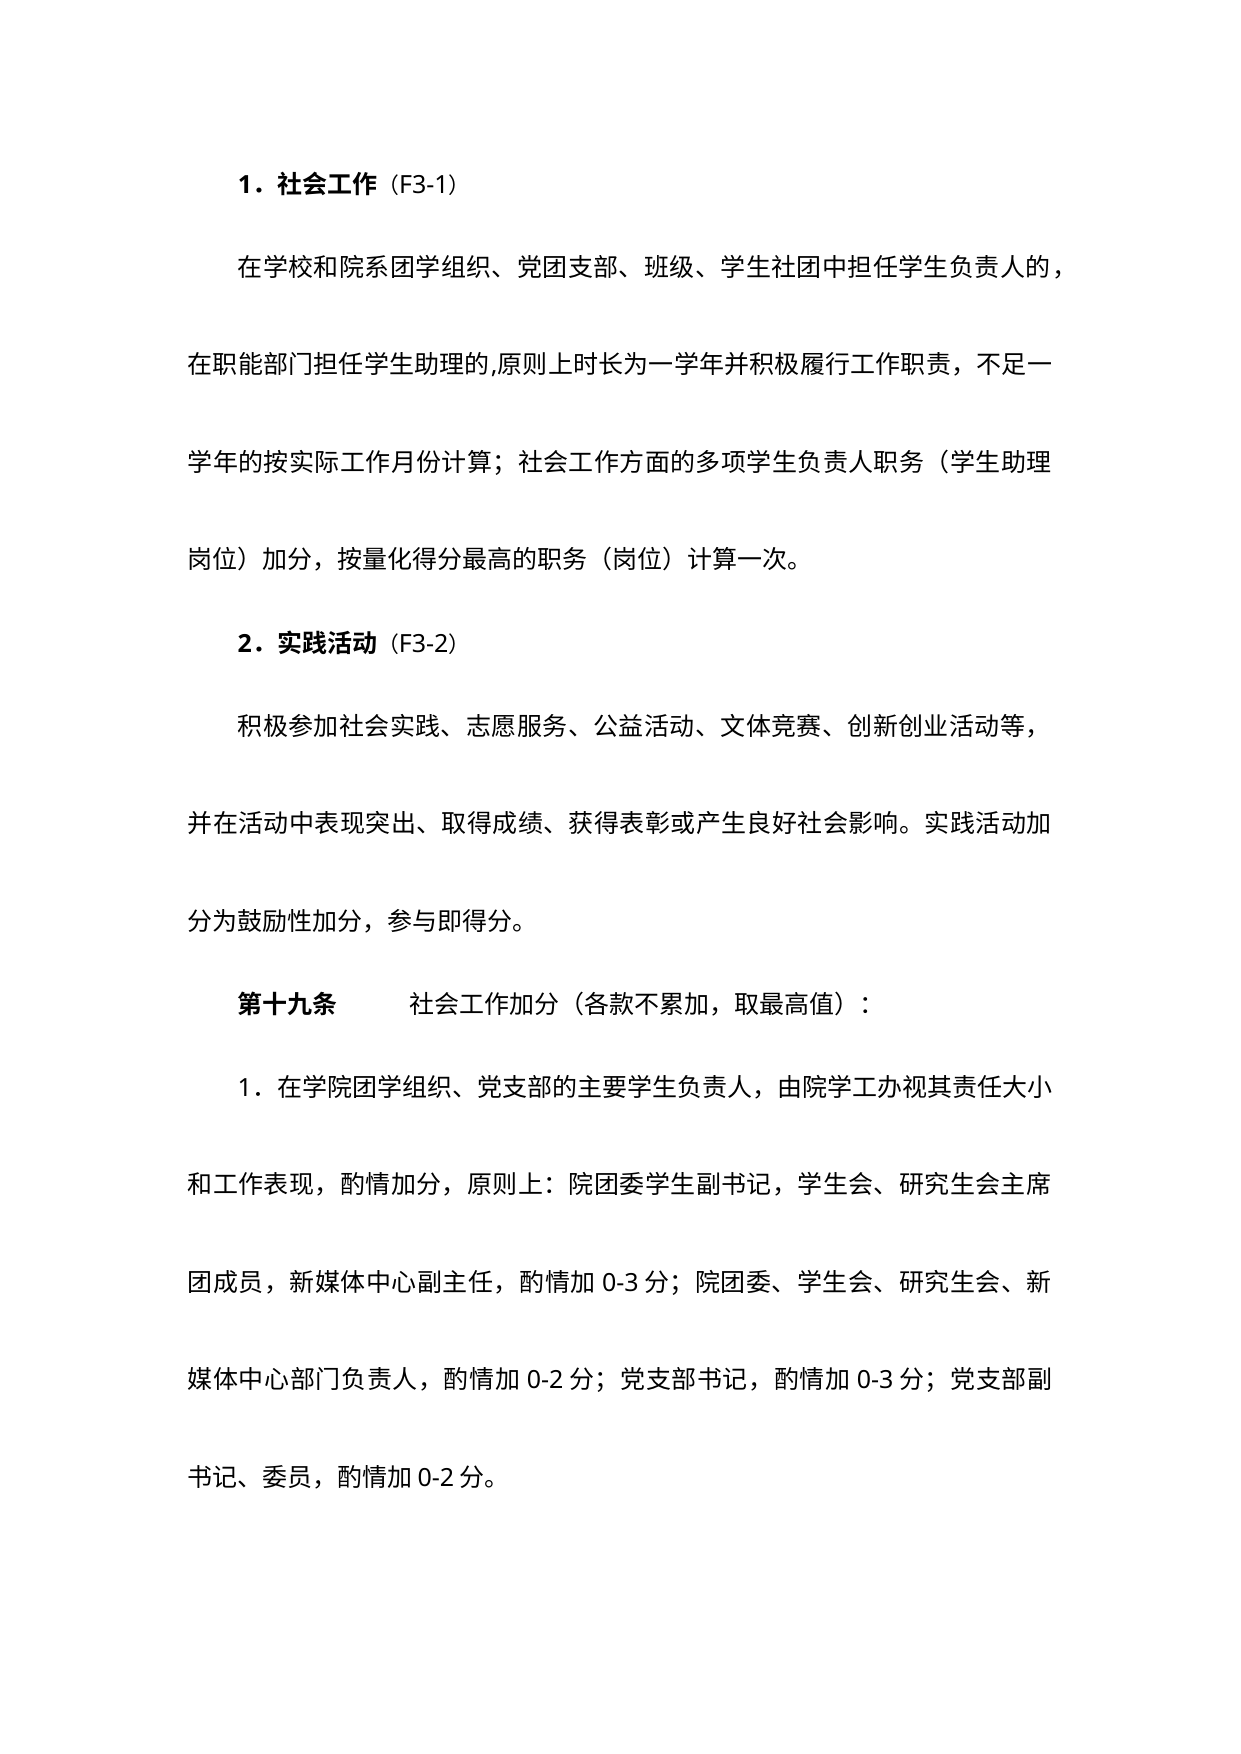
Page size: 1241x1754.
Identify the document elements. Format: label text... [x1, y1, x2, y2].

text 在学校和院系团学组织、党团支部、班级、学生社团中担任学生负责人的，在职能部门担任学生助理的,原则上时长为一学年并积极履行工作职责，不足一学年的按实际工作月份计算；社会工作方面的多项学生负责人职务（学生助理岗位）加分，按量化得分最高的职务（岗位）计算一次。 [187, 233, 1053, 591]
text 2．实践活动（F3-2） [187, 609, 1053, 674]
text 积极参加社会实践、志愿服务、公益活动、文体竞赛、创新创业活动等，并在活动中表现突出、取得成绩、获得表彰或产生良好社会影响。实践活动加分为鼓励性加分，参与即得分。 [187, 692, 1053, 952]
text 1．社会工作（F3-1） [187, 150, 1053, 215]
list 社会工作加分（各款不累加，取最高值）： [187, 970, 1053, 1035]
text 1．在学院团学组织、党支部的主要学生负责人，由院学工办视其责任大小和工作表现，酌情加分，原则上：院团委学生副书记，学生会、研究生会主席团成员，新媒体中心副主任，酌情加0-3分；院团委、学生会、研究生会、新媒体中心部门负责人，酌情加0-2分；党支部书记，酌情加0-3分；党支部副书记、委员，酌情加0-2分。 [187, 1053, 1053, 1508]
